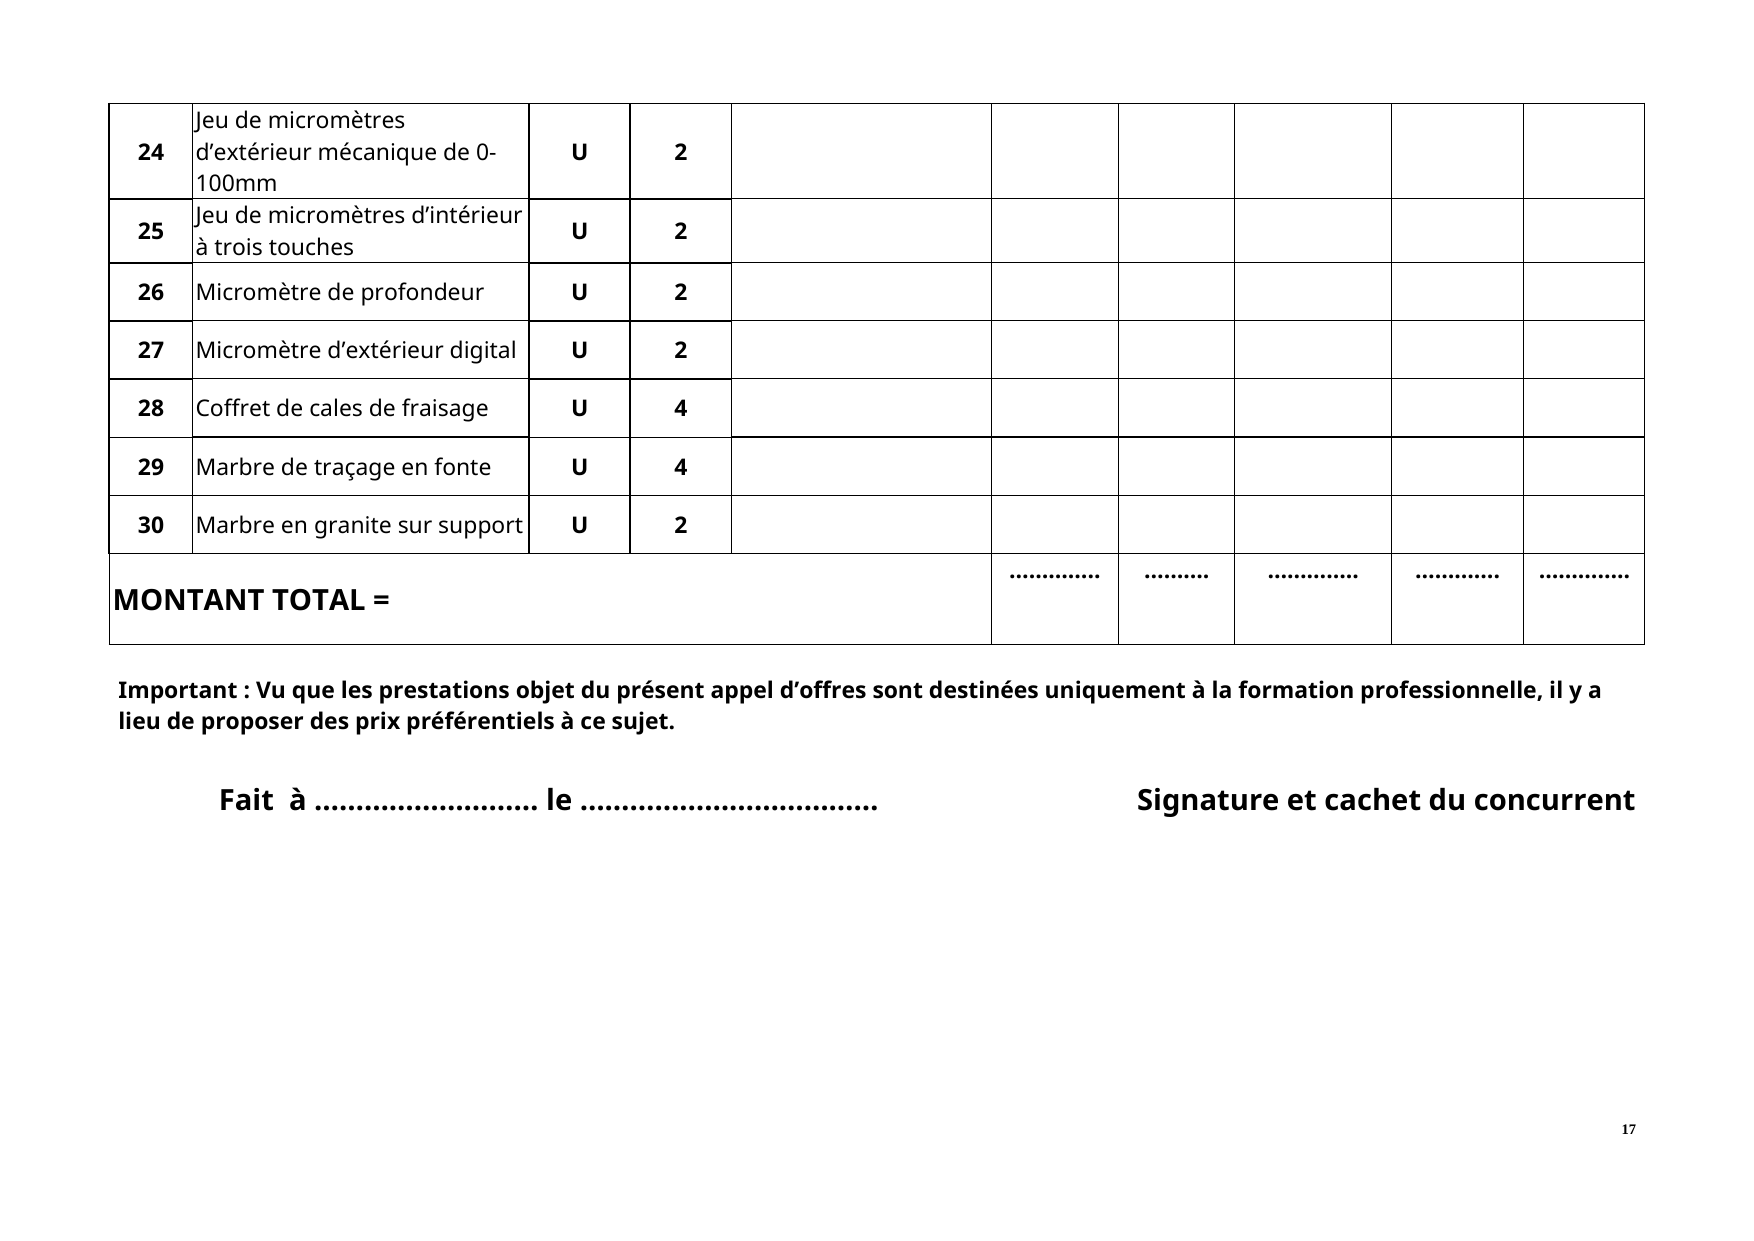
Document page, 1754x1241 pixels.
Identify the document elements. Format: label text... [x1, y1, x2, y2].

table_cell MONTANT TOTAL = [110, 554, 991, 644]
table_cell [1235, 263, 1391, 320]
table_cell 2 [631, 496, 731, 553]
table_cell ………….. [1235, 554, 1391, 644]
table_cell 2 [631, 264, 731, 320]
table_cell Jeu de micromètres d’extérieur mécanique de 0-100mm [193, 104, 528, 198]
table_cell [992, 321, 1118, 378]
table_cell 26 [110, 264, 192, 320]
table_cell [1392, 263, 1523, 320]
table_cell [1524, 496, 1644, 553]
table_cell [1119, 379, 1234, 436]
table_cell [1524, 263, 1644, 320]
table_cell U [530, 322, 629, 378]
table_cell Coffret de cales de fraisage [193, 379, 528, 436]
table_cell [1392, 496, 1523, 553]
table_cell [1392, 438, 1523, 494]
table_cell [1392, 379, 1523, 436]
table_cell [992, 379, 1118, 436]
table_cell [992, 496, 1118, 553]
table_cell 25 [110, 200, 192, 262]
table_cell 2 [631, 322, 731, 378]
table_cell ………. [1119, 554, 1234, 644]
table_cell [732, 379, 991, 436]
table_cell ………….. [1524, 554, 1644, 644]
table_cell 29 [110, 438, 192, 494]
table_cell [992, 263, 1118, 320]
table_cell Marbre en granite sur support [193, 496, 528, 553]
table_cell U [530, 438, 629, 494]
table_cell U [530, 200, 629, 262]
table_cell [1524, 199, 1644, 262]
table_cell [732, 321, 991, 378]
table_cell [1524, 379, 1644, 436]
table_cell ………….. [992, 554, 1118, 644]
table_cell [732, 199, 991, 262]
table_cell [1524, 321, 1644, 378]
text Important : Vu que les prestations objet du présent appel d’offres sont destinées uniquement à la formation professionnelle, il y a lieu de proposer des prix préférentiels à ce sujet. [118, 674, 1636, 736]
table_cell 24 [110, 104, 192, 198]
table_cell [1119, 104, 1234, 198]
table_cell Jeu de micromètres d’intérieur à trois touches [193, 199, 528, 262]
text Fait à ……………………… le ……………………………… Signature et cachet du concurrent [118, 779, 1636, 819]
table_cell [992, 199, 1118, 262]
table_cell …………. [1392, 554, 1523, 644]
table_cell U [530, 264, 629, 320]
table_cell [732, 104, 991, 198]
table_cell 4 [631, 380, 731, 436]
table_cell [1119, 321, 1234, 378]
table_cell [732, 263, 991, 320]
table_cell 2 [631, 200, 731, 262]
table_cell 30 [110, 496, 192, 553]
table_cell [1524, 104, 1644, 198]
table_cell 27 [110, 322, 192, 378]
table_cell [1524, 438, 1644, 494]
table_cell [1235, 496, 1391, 553]
table_cell [1235, 199, 1391, 262]
table_cell 2 [631, 104, 731, 198]
table_cell [1119, 496, 1234, 553]
table_cell U [530, 380, 629, 436]
table_cell [1119, 438, 1234, 494]
table_cell 28 [110, 380, 192, 436]
table_cell Micromètre de profondeur [193, 263, 528, 320]
table_cell U [530, 496, 629, 553]
table_cell [1235, 379, 1391, 436]
table_cell U [530, 104, 629, 198]
table_cell [732, 438, 991, 494]
table_cell [1392, 199, 1523, 262]
table_cell 4 [631, 438, 731, 494]
table_cell [1392, 321, 1523, 378]
table_cell [1392, 104, 1523, 198]
table_cell [1119, 199, 1234, 262]
table_cell [1235, 321, 1391, 378]
table_cell [1235, 438, 1391, 494]
table_cell [992, 438, 1118, 494]
table_cell [992, 104, 1118, 198]
table_cell Marbre de traçage en fonte [193, 438, 528, 494]
table_cell [1235, 104, 1391, 198]
table_cell [732, 496, 991, 553]
table_cell [1119, 263, 1234, 320]
table_cell Micromètre d’extérieur digital [193, 321, 528, 378]
